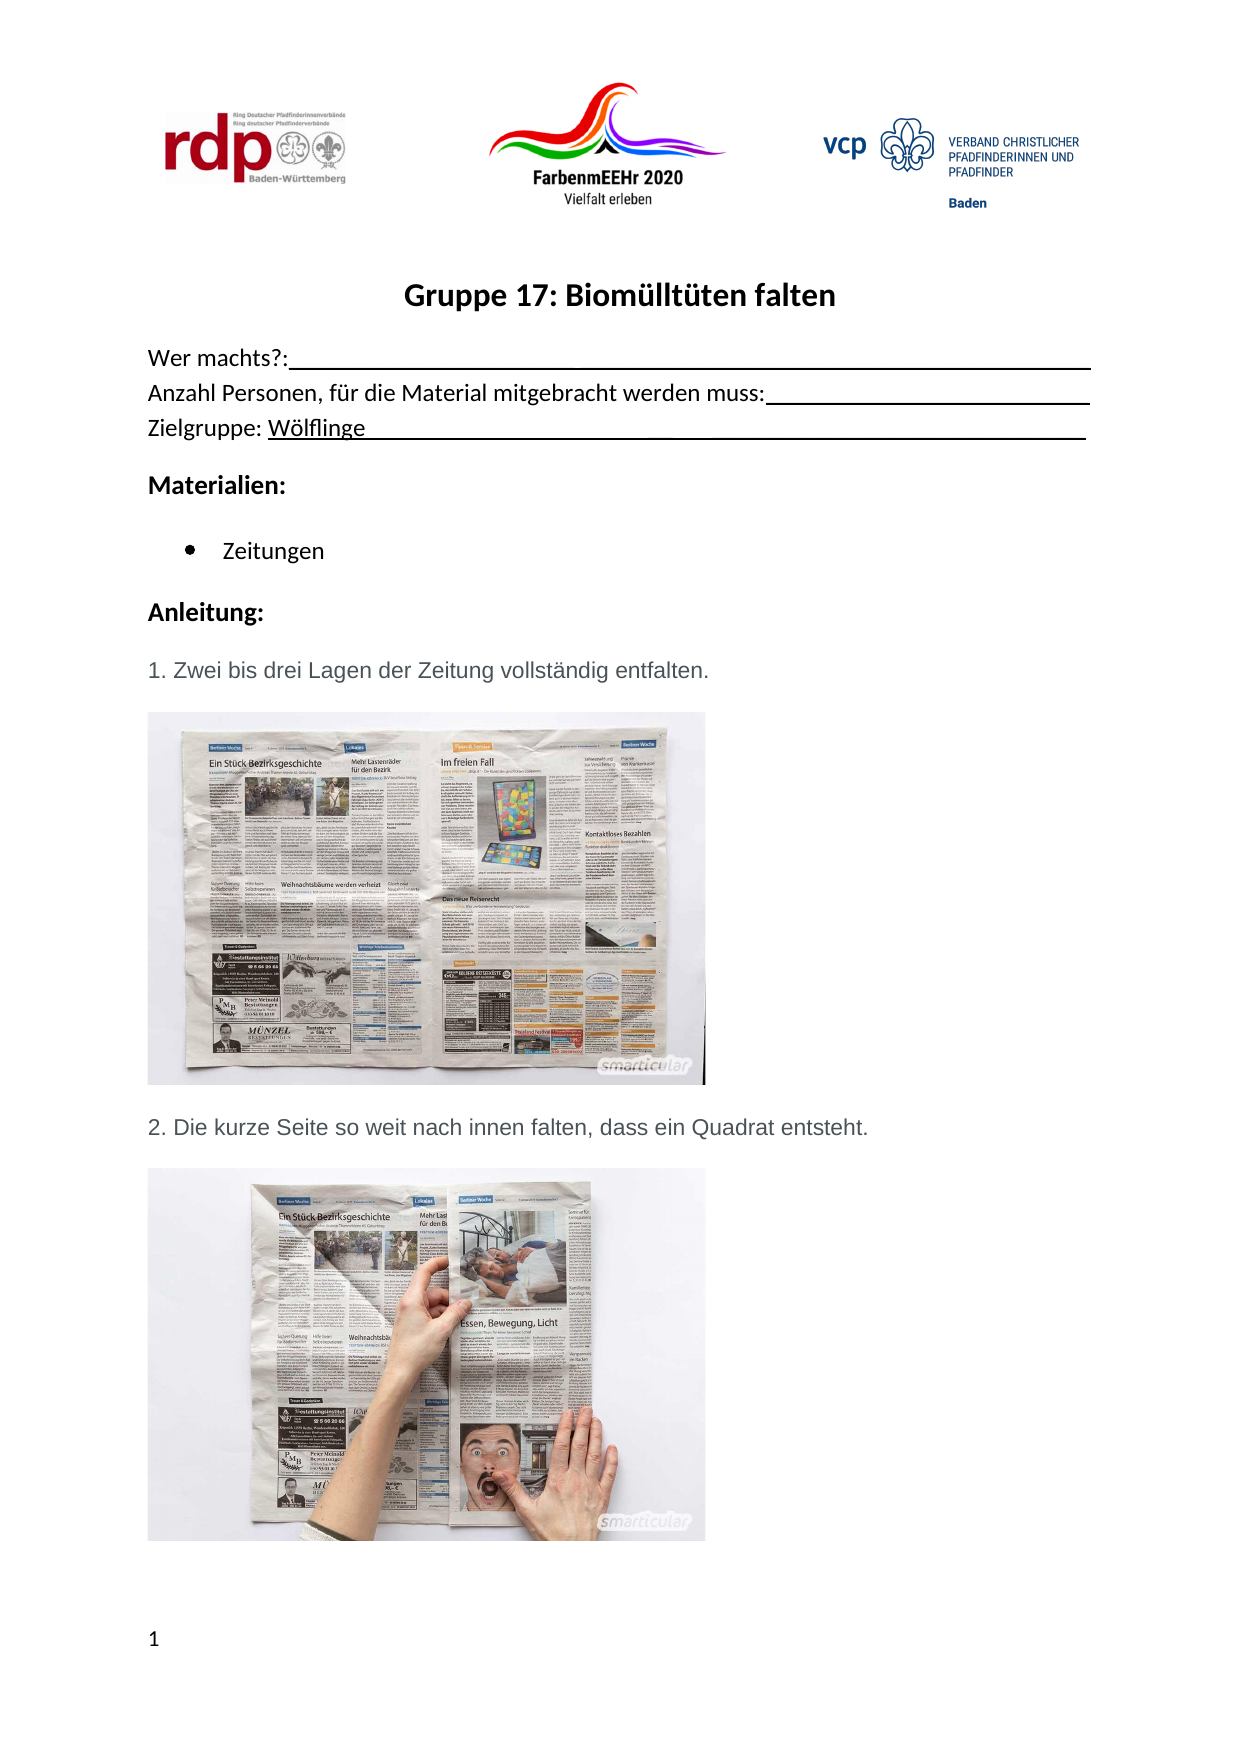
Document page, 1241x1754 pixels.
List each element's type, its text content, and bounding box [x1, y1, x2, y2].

picture [486, 73, 739, 219]
picture [147, 1168, 706, 1541]
picture [147, 89, 368, 219]
text Anleitung: [148, 595, 1093, 628]
text 1. Zwei bis drei Lagen der Zeitung vollständig entfalten. [148, 657, 1093, 683]
text Materialien: [148, 468, 1093, 501]
picture [147, 712, 706, 1085]
picture [780, 89, 1087, 219]
list Zeitungen [185, 535, 1093, 566]
text 2. Die kurze Seite so weit nach innen falten, dass ein Quadrat entsteht. [148, 1113, 1093, 1140]
text Wer machts?:_______________________ _________________________________________ Anzahl Personen, für die Material mitgebracht werden muss:__________________________ Zielgruppe: Wölflinge __ ______________________________ [148, 342, 1093, 443]
text Gruppe 17: Biomülltüten falten [148, 274, 1093, 315]
